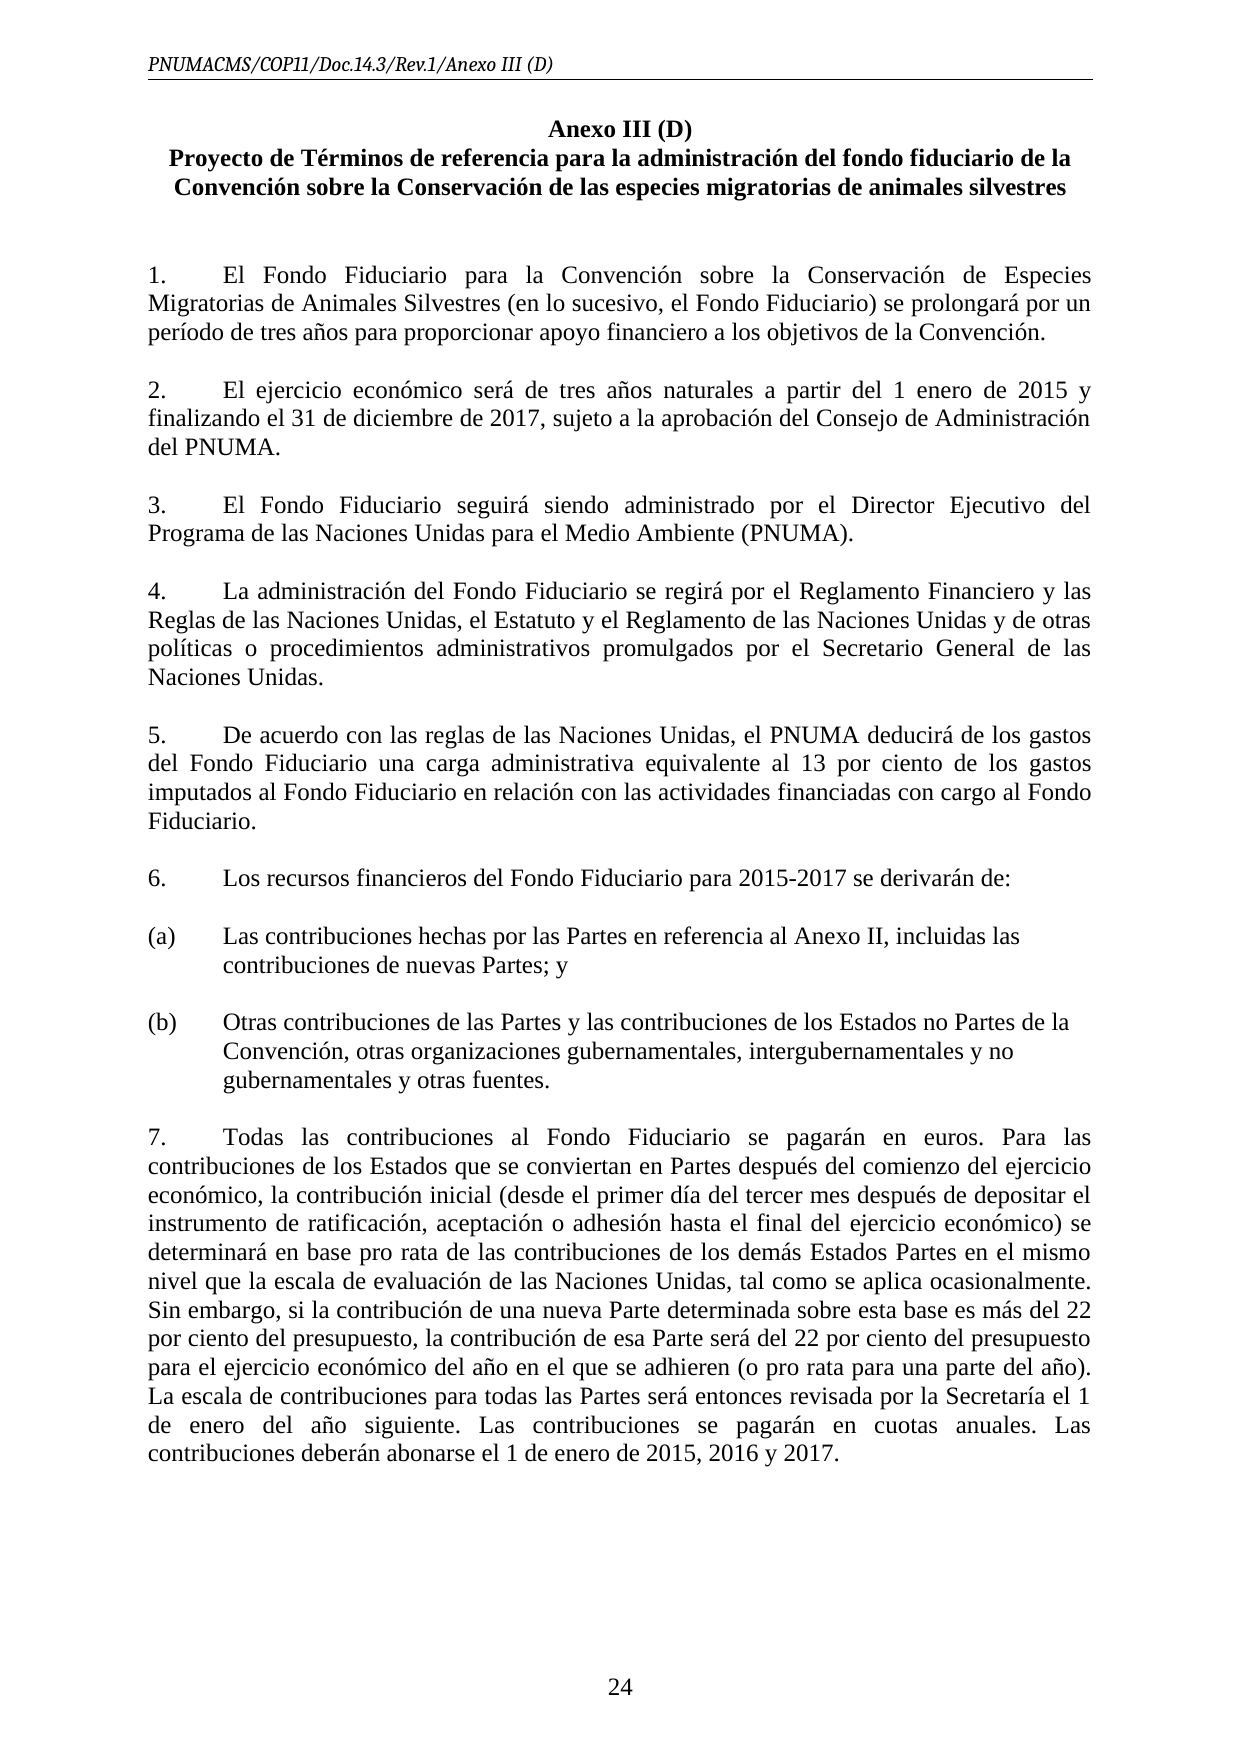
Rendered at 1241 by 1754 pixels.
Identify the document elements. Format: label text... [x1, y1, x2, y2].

text 5. De acuerdo con las reglas de las Naciones Unidas, el PNUMA deducirá de los gastos del Fondo Fiduciario una carga administrativa equivalente al 13 por ciento de los gastos imputados al Fondo Fiduciario en relación con las actividades financiadas con cargo al Fondo Fiduciario. [148, 720, 1092, 835]
text 6. Los recursos financieros del Fondo Fiduciario para 2015-2017 se derivarán de: [148, 863, 1092, 892]
text 4. La administración del Fondo Fiduciario se regirá por el Reglamento Financiero y las Reglas de las Naciones Unidas, el Estatuto y el Reglamento de las Naciones Unidas y de otras políticas o procedimientos administrativos promulgados por el Secretario General de las Naciones Unidas. [148, 576, 1092, 691]
text (b) Otras contribuciones de las Partes y las contribuciones de los Estados no Partes de la Convención, otras organizaciones gubernamentales, intergubernamentales y no gubernamentales y otras fuentes. [148, 1007, 1092, 1093]
text 3. El Fondo Fiduciario seguirá siendo administrado por el Director Ejecutivo del Programa de las Naciones Unidas para el Medio Ambiente (PNUMA). [148, 490, 1092, 547]
subtitle Proyecto de Términos de referencia para la administración del fondo fiduciario de la Convención sobre la Conservación de las especies migratorias de animales silvestres [148, 142, 1093, 201]
text 1. El Fondo Fiduciario para la Convención sobre la Conservación de Especies Migratorias de Animales Silvestres (en lo sucesivo, el Fondo Fiduciario) se prolongará por un período de tres años para proporcionar apoyo financiero a los objetivos de la Convención. [148, 260, 1092, 346]
subtitle Anexo III (D) [148, 115, 1093, 142]
text (a) Las contribuciones hechas por las Partes en referencia al Anexo II, incluidas las contribuciones de nuevas Partes; y [148, 921, 1092, 978]
text 2. El ejercicio económico será de tres años naturales a partir del 1 enero de 2015 y finalizando el 31 de diciembre de 2017, sujeto a la aprobación del Consejo de Administración del PNUMA. [148, 375, 1092, 461]
text 7. Todas las contribuciones al Fondo Fiduciario se pagarán en euros. Para las contribuciones de los Estados que se conviertan en Partes después del comienzo del ejercicio económico, la contribución inicial (desde el primer día del tercer mes después de depositar el instrumento de ratificación, aceptación o adhesión hasta el final del ejercicio económico) se determinará en base pro rata de las contribuciones de los demás Estados Partes en el mismo nivel que la escala de evaluación de las Naciones Unidas, tal como se aplica ocasionalmente. Sin embargo, si la contribución de una nueva Parte determinada sobre esta base es más del 22 por ciento del presupuesto, la contribución de esa Parte será del 22 por ciento del presupuesto para el ejercicio económico del año en el que se adhieren (o pro rata para una parte del año). La escala de contribuciones para todas las Partes será entonces revisada por la Secretaría el 1 de enero del año siguiente. Las contribuciones se pagarán en cuotas anuales. Las contribuciones deberán abonarse el 1 de enero de 2015, 2016 y 2017. [148, 1122, 1092, 1467]
